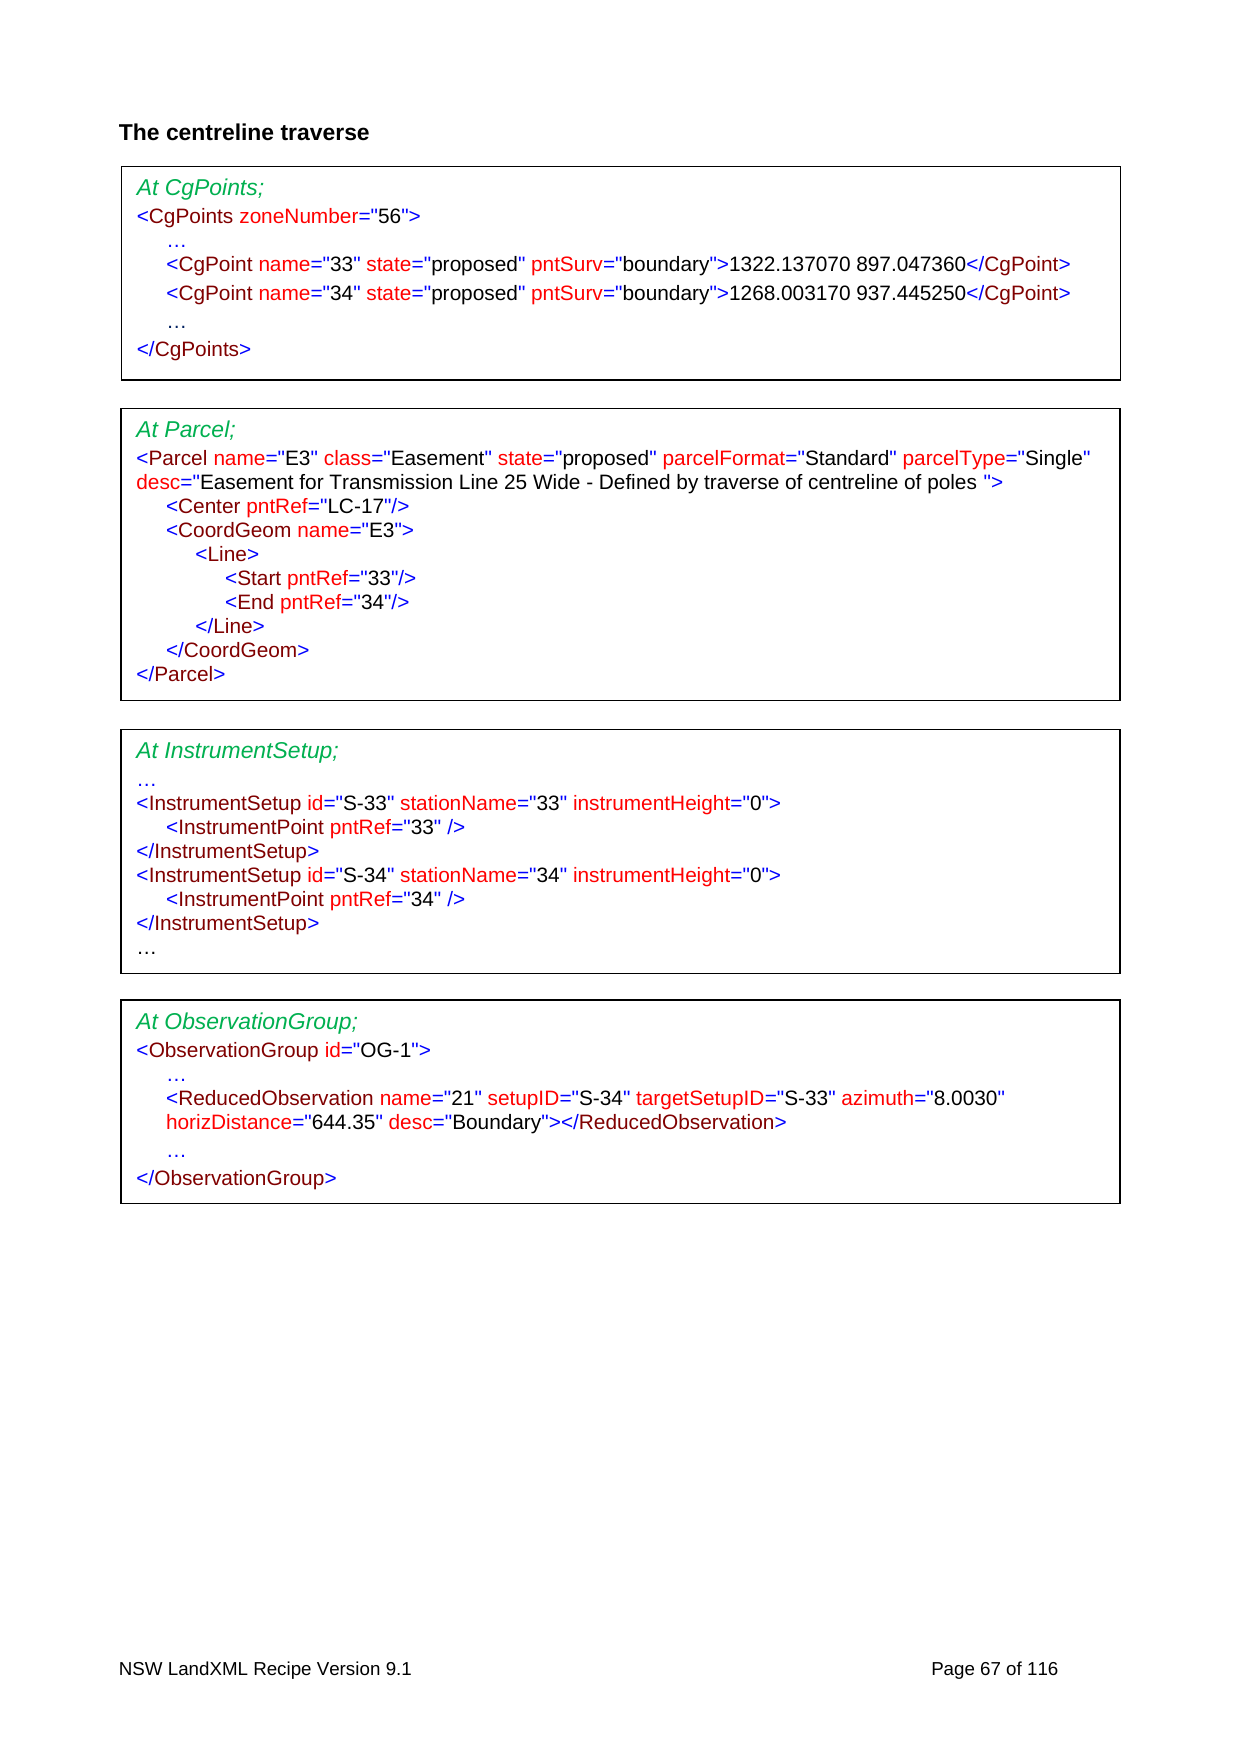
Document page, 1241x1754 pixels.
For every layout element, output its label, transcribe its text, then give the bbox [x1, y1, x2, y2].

text The centreline traverse [119, 119, 1121, 145]
